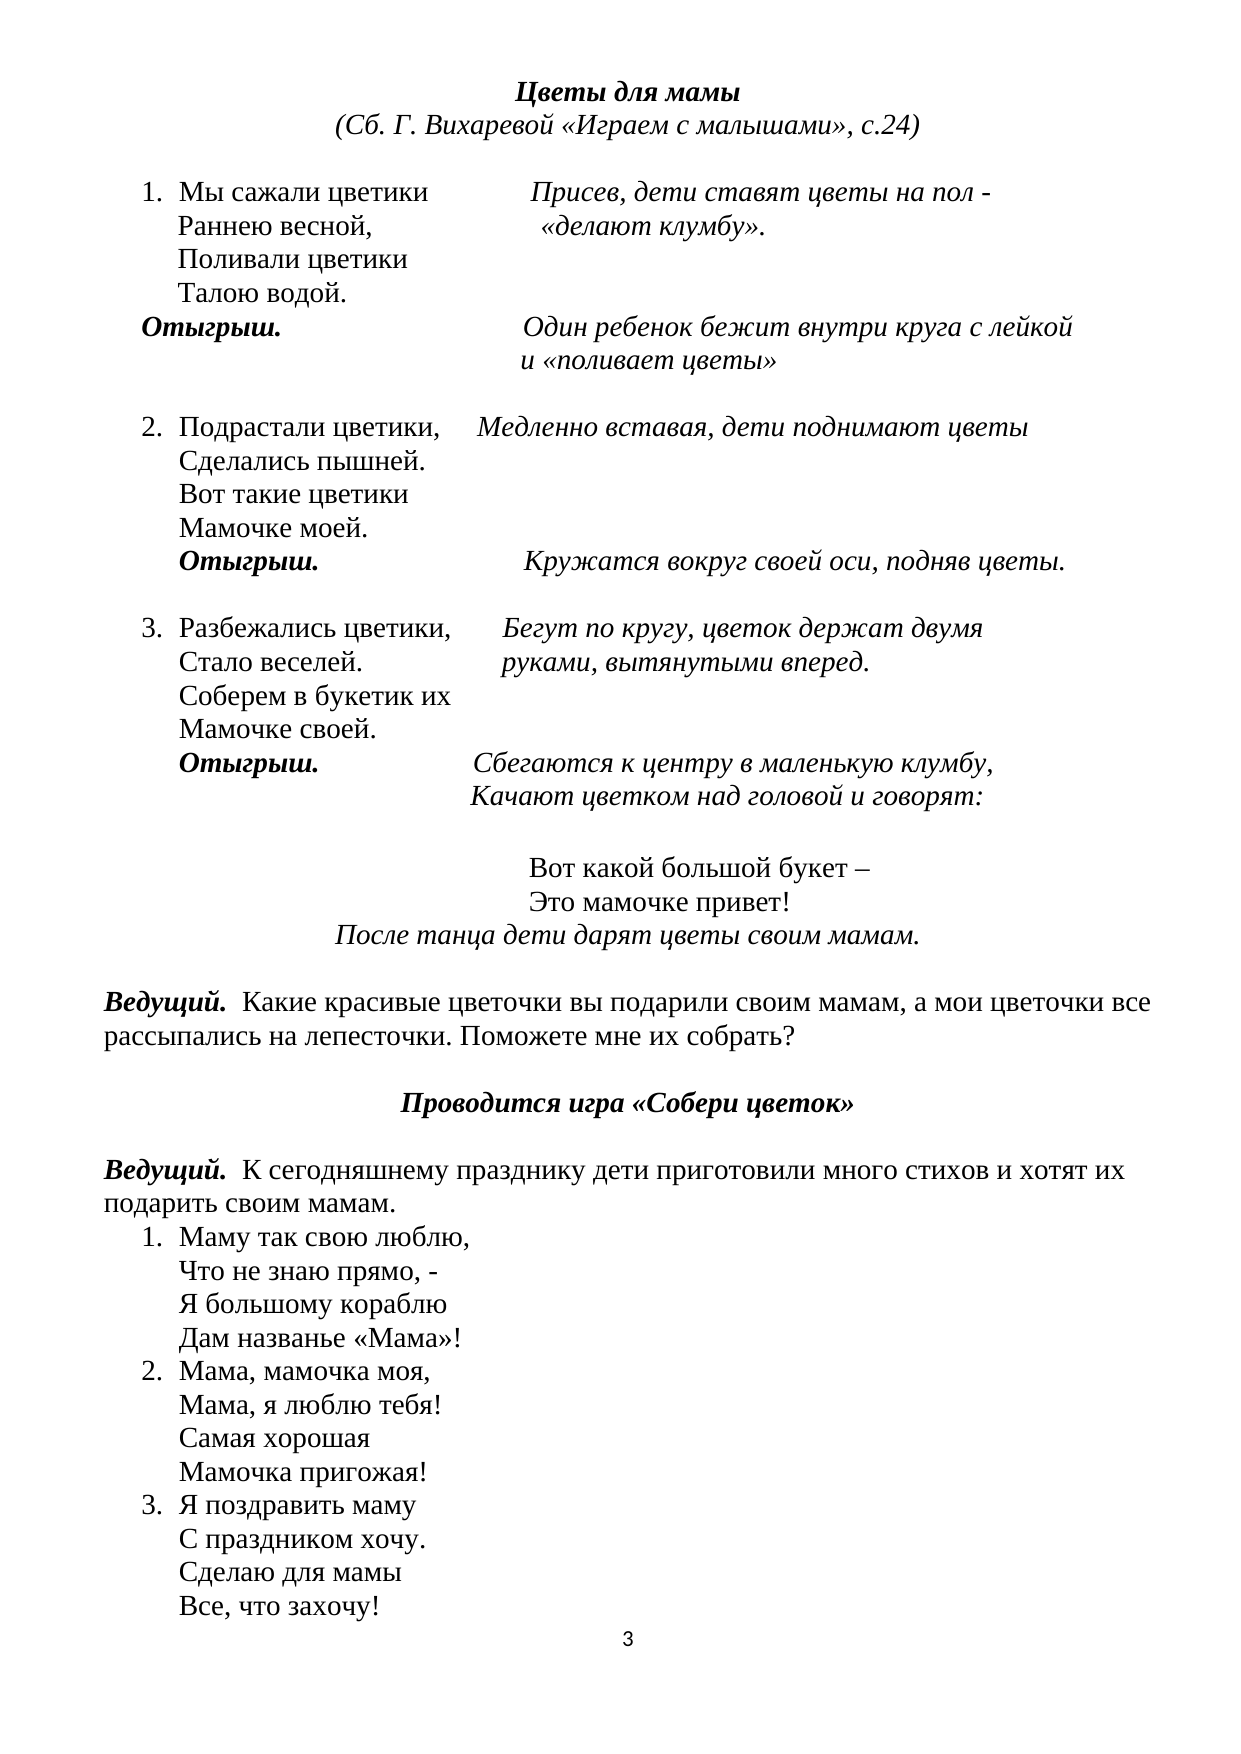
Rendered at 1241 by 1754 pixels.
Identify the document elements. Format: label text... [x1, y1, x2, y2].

title Цветы для мамы [103, 74, 1152, 107]
title Отыгрыш. Сбегаются к центру в маленькую клумбу, [178, 745, 1152, 778]
title Поливали цветики [141, 242, 1152, 275]
list Мамочка пригожая! [178, 1454, 1152, 1487]
list Сделаю для мамы [178, 1554, 1152, 1588]
title Мамочке моей. [178, 510, 1152, 543]
title Мамочке своей. [178, 711, 1152, 745]
title Отыгрыш. Один ребенок бежит внутри круга с лейкой [141, 309, 1152, 342]
list Я поздравить маму [141, 1487, 1152, 1521]
title (Сб. Г. Вихаревой «Играем с малышами», с.24) [103, 107, 1152, 141]
text Ведущий. К сегодняшнему празднику дети приготовили много стихов и хотят их подарить своим мамам. [103, 1152, 1152, 1219]
text Ведущий. Какие красивые цветочки вы подарили своим мамам, а мои цветочки все рассыпались на лепесточки. Поможете мне их собрать? [103, 984, 1152, 1051]
title Соберем в букетик их [178, 678, 1152, 711]
list Самая хорошая [178, 1420, 1152, 1454]
list Маму так свою люблю, [141, 1219, 1152, 1253]
title Разбежались цветики, Бегут по кругу, цветок держат двумя [141, 611, 1152, 644]
list Я большому кораблю [178, 1286, 1152, 1320]
list Мама, я люблю тебя! [178, 1387, 1152, 1420]
title Талою водой. [141, 275, 1152, 309]
title Раннею весной, «делают клумбу». [141, 208, 1152, 242]
title Мы сажали цветики Присев, дети ставят цветы на пол - [141, 174, 1152, 208]
list Дам названье «Мама»! [178, 1320, 1152, 1353]
title Сделались пышней. [178, 443, 1152, 476]
title Отыгрыш. Кружатся вокруг своей оси, подняв цветы. [178, 543, 1152, 577]
list Все, что захочу! [178, 1588, 1152, 1622]
title Вот такие цветики [178, 476, 1152, 510]
title Стало веселей. руками, вытянутыми вперед. [178, 644, 1152, 678]
text Проводится игра «Собери цветок» [103, 1085, 1152, 1118]
list С праздником хочу. [178, 1521, 1152, 1554]
title После танца дети дарят цветы своим мамам. [103, 917, 1152, 951]
title Это мамочке привет! [178, 884, 1152, 917]
title Вот какой большой букет – [178, 850, 1152, 884]
list Что не знаю прямо, - [178, 1253, 1152, 1286]
list Мама, мамочка моя, [141, 1353, 1152, 1387]
title Подрастали цветики, Медленно вставая, дети поднимают цветы [141, 409, 1152, 443]
title и «поливает цветы» [141, 342, 1152, 376]
title Качают цветком над головой и говорят: [178, 778, 1152, 812]
